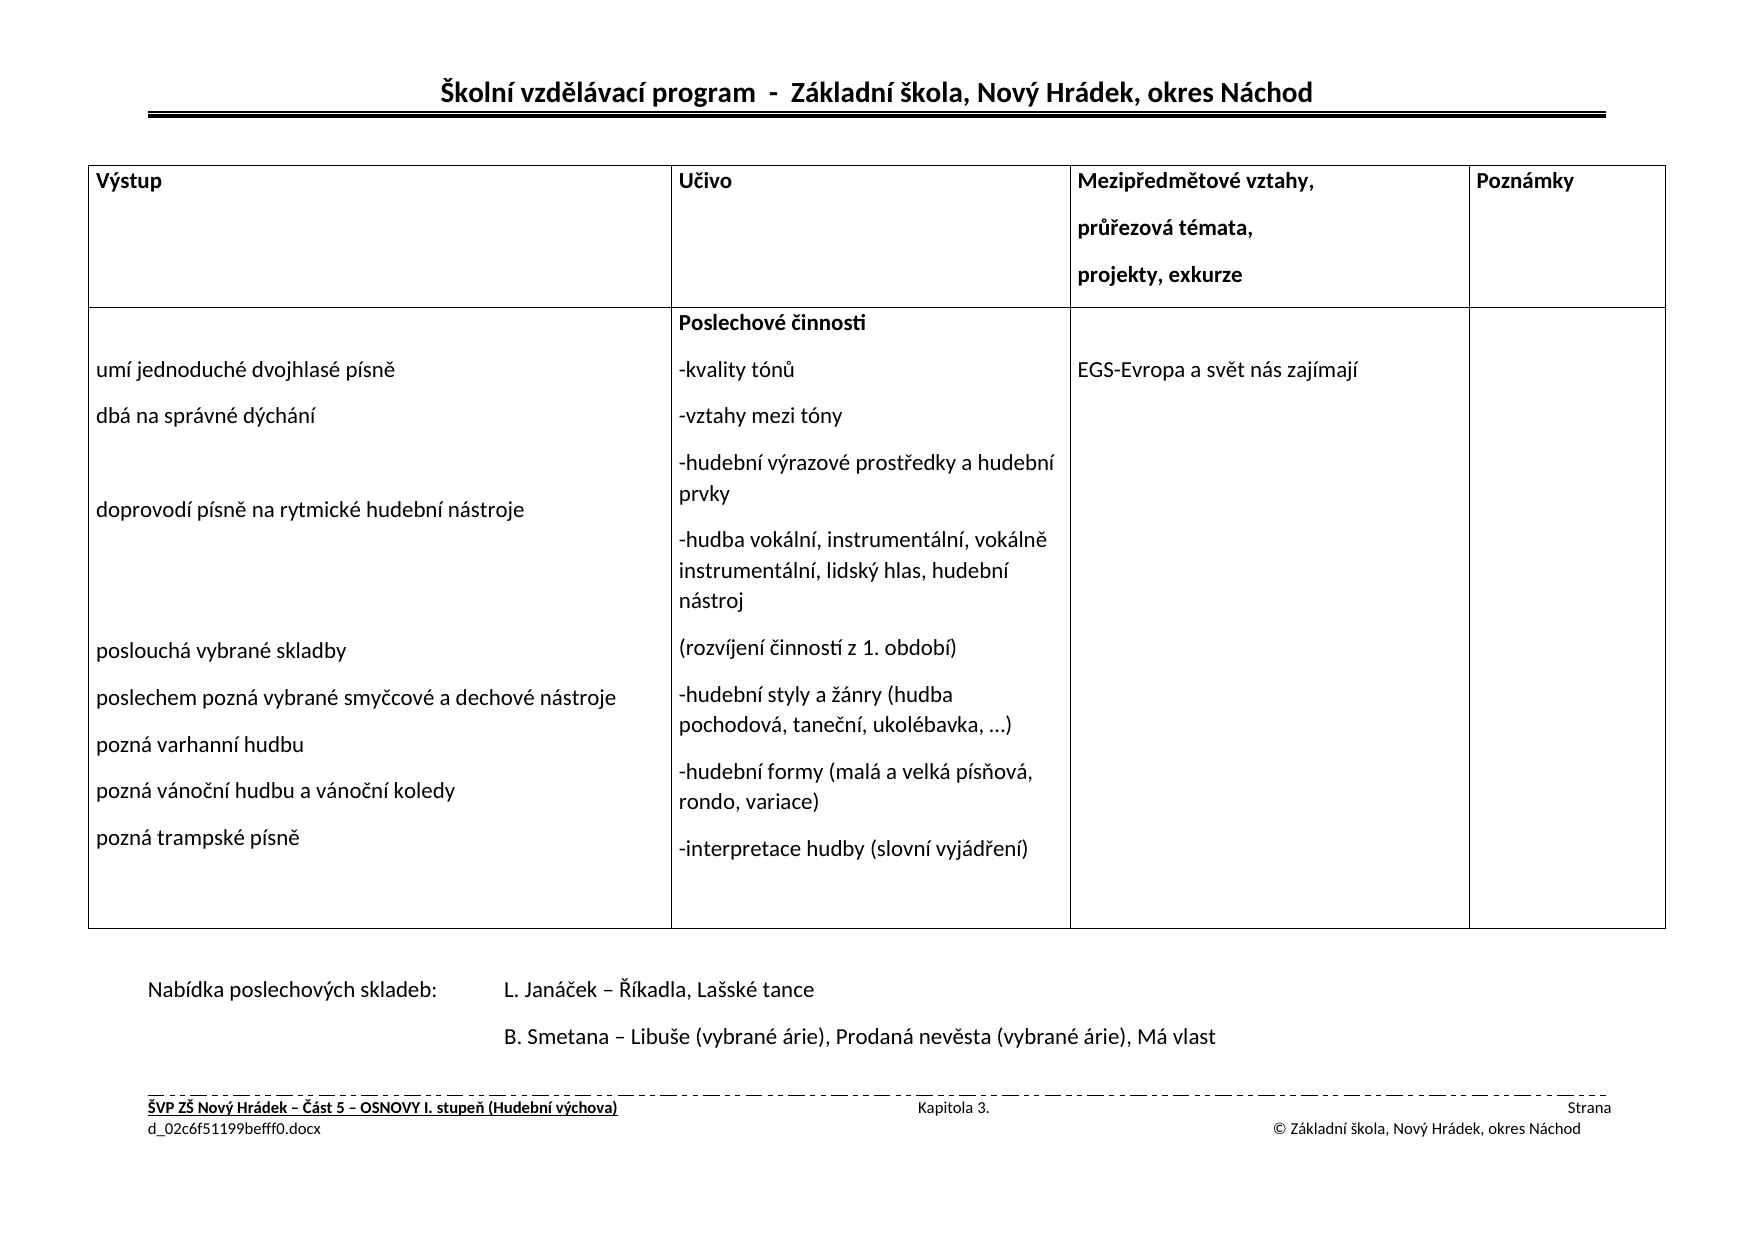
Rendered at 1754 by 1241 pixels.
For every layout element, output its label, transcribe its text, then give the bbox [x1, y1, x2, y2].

text Nabídka poslechových skladeb: L. Janáček – Říkadla, Lašské tance [148, 975, 1606, 1003]
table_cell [672, 308, 1070, 927]
table_header Mezipředmětové vztahy, průřezová témata, projekty, exkurze [1071, 166, 1469, 307]
text B. Smetana – Libuše (vybrané árie), Prodaná nevěsta (vybrané árie), Má vlast [148, 1022, 1606, 1050]
table_header Učivo [672, 166, 1070, 307]
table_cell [1071, 308, 1469, 927]
table_header Poznámky [1470, 166, 1665, 307]
table_cell [1470, 308, 1665, 927]
table_header Výstup [89, 166, 671, 307]
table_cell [89, 308, 671, 927]
